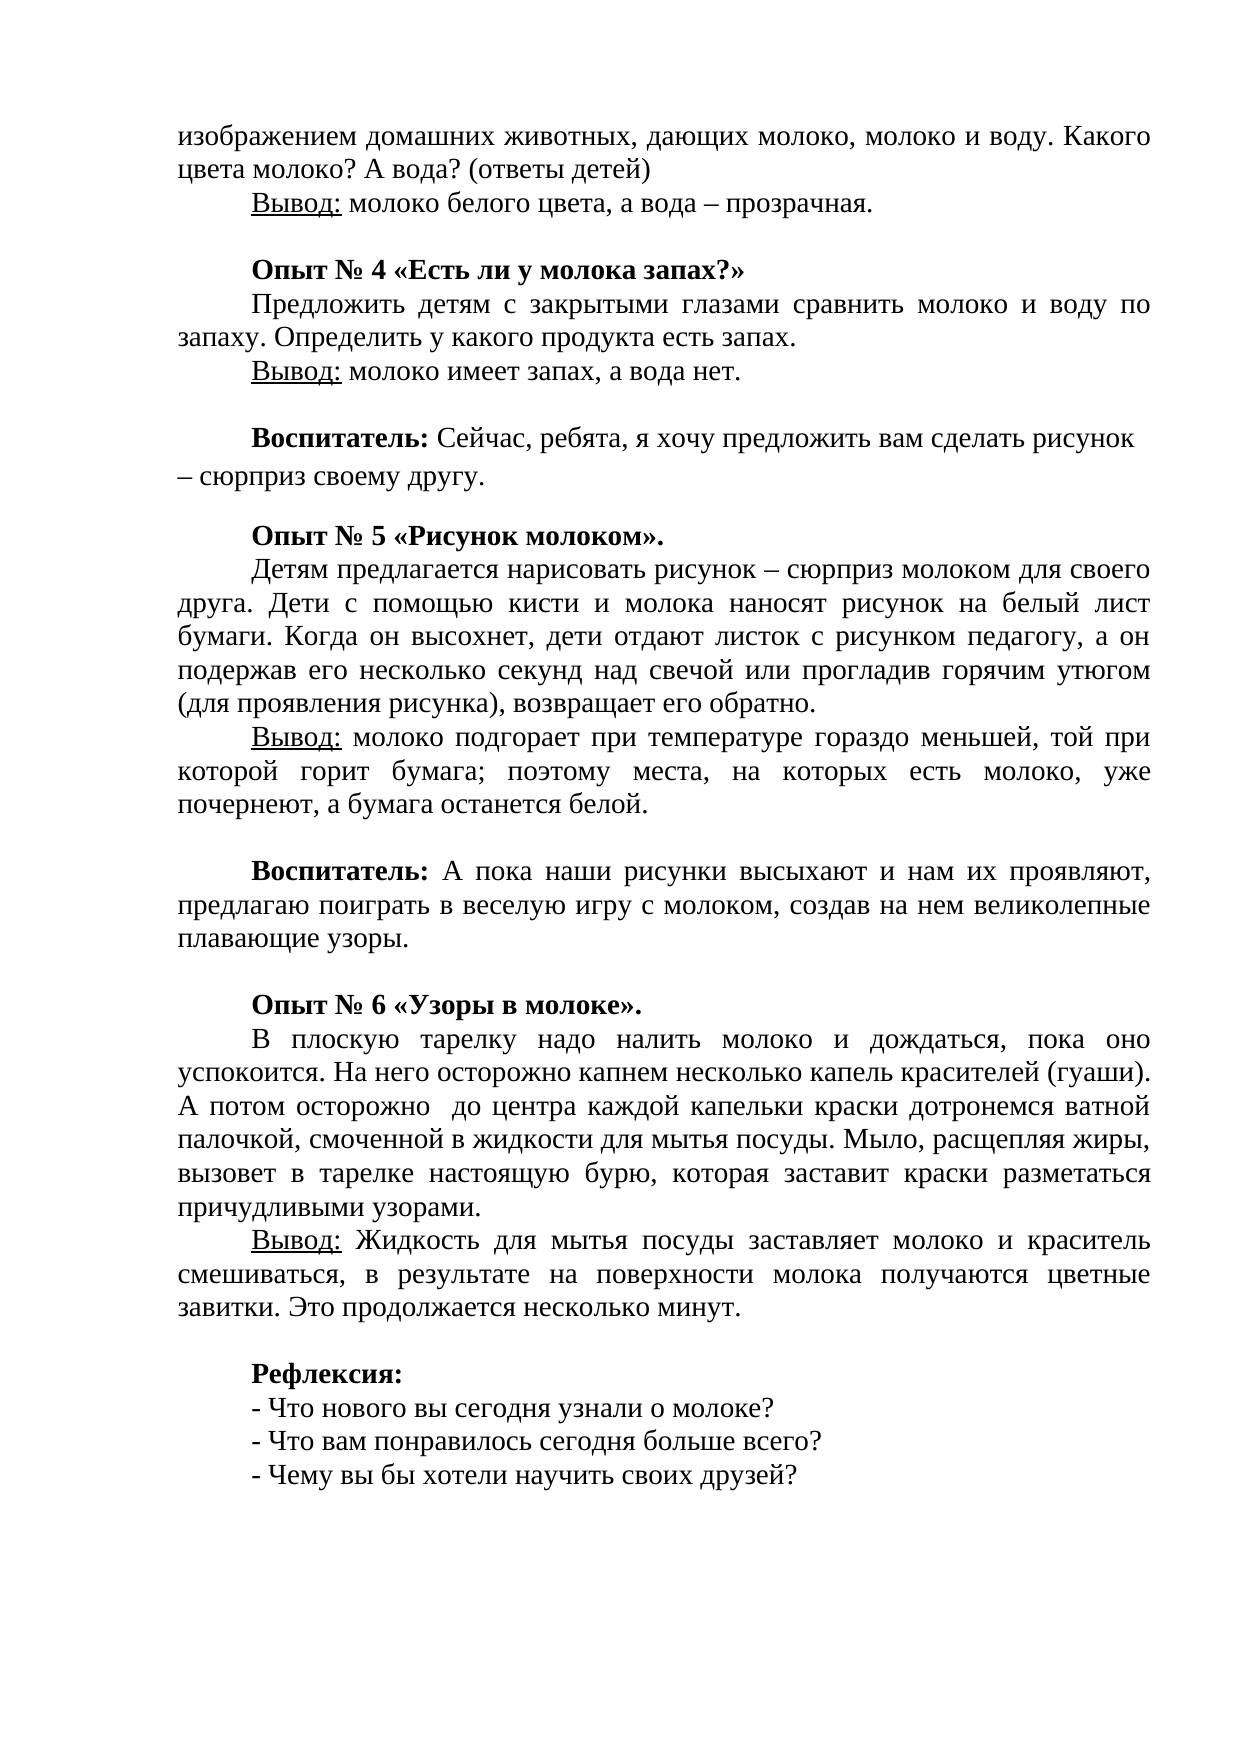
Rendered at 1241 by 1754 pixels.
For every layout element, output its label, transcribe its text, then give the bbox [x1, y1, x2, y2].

text Опыт № 4 «Есть ли у молока запах?» [177, 252, 1152, 286]
text - Что нового вы сегодня узнали о молоке? [177, 1390, 1152, 1423]
text Воспитатель: А пока наши рисунки высыхают и нам их проявляют, предлагаю поиграть в веселую игру с молоком, создав на нем великолепные плавающие узоры. [177, 853, 1152, 954]
text В плоскую тарелку надо налить молоко и дождаться, пока оно успокоится. На него осторожно капнем несколько капель красителей (гуаши). А потом осторожно до центра каждой капельки краски дотронемся ватной палочкой, смоченной в жидкости для мытья посуды. Мыло, расщепляя жиры, вызовет в тарелке настоящую бурю, которая заставит краски разметаться причудливыми узорами. [177, 1021, 1152, 1222]
text Вывод: Жидкость для мытья посуды заставляет молоко и краситель смешиваться, в результате на поверхности молока получаются цветные завитки. Это продолжается несколько минут. [177, 1222, 1152, 1323]
text Вывод: молоко белого цвета, а вода – прозрачная. [177, 185, 1152, 219]
text Воспитатель: Сейчас, ребята, я хочу предложить вам сделать рисунок – сюрприз своему другу. [177, 420, 1152, 492]
text - Что вам понравилось сегодня больше всего? [177, 1423, 1152, 1457]
text Опыт № 5 «Рисунок молоком». [177, 518, 1152, 551]
text Вывод: молоко имеет запах, а вода нет. [177, 353, 1152, 386]
text Вывод: молоко подгорает при температуре гораздо меньшей, той при которой горит бумага; поэтому места, на которых есть молоко, уже почернеют, а бумага останется белой. [177, 719, 1152, 820]
text Детям предлагается нарисовать рисунок – сюрприз молоком для своего друга. Дети с помощью кисти и молока наносят рисунок на белый лист бумаги. Когда он высохнет, дети отдают листок с рисунком педагогу, а он подержав его несколько секунд над свечой или прогладив горячим утюгом (для проявления рисунка), возвращает его обратно. [177, 551, 1152, 719]
text Рефлексия: [177, 1356, 1152, 1390]
text Предложить детям с закрытыми глазами сравнить молоко и воду по запаху. Определить у какого продукта есть запах. [177, 286, 1152, 353]
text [177, 118, 1152, 185]
text Опыт № 6 «Узоры в молоке». [177, 987, 1152, 1021]
text - Чему вы бы хотели научить своих друзей? [177, 1457, 1152, 1491]
